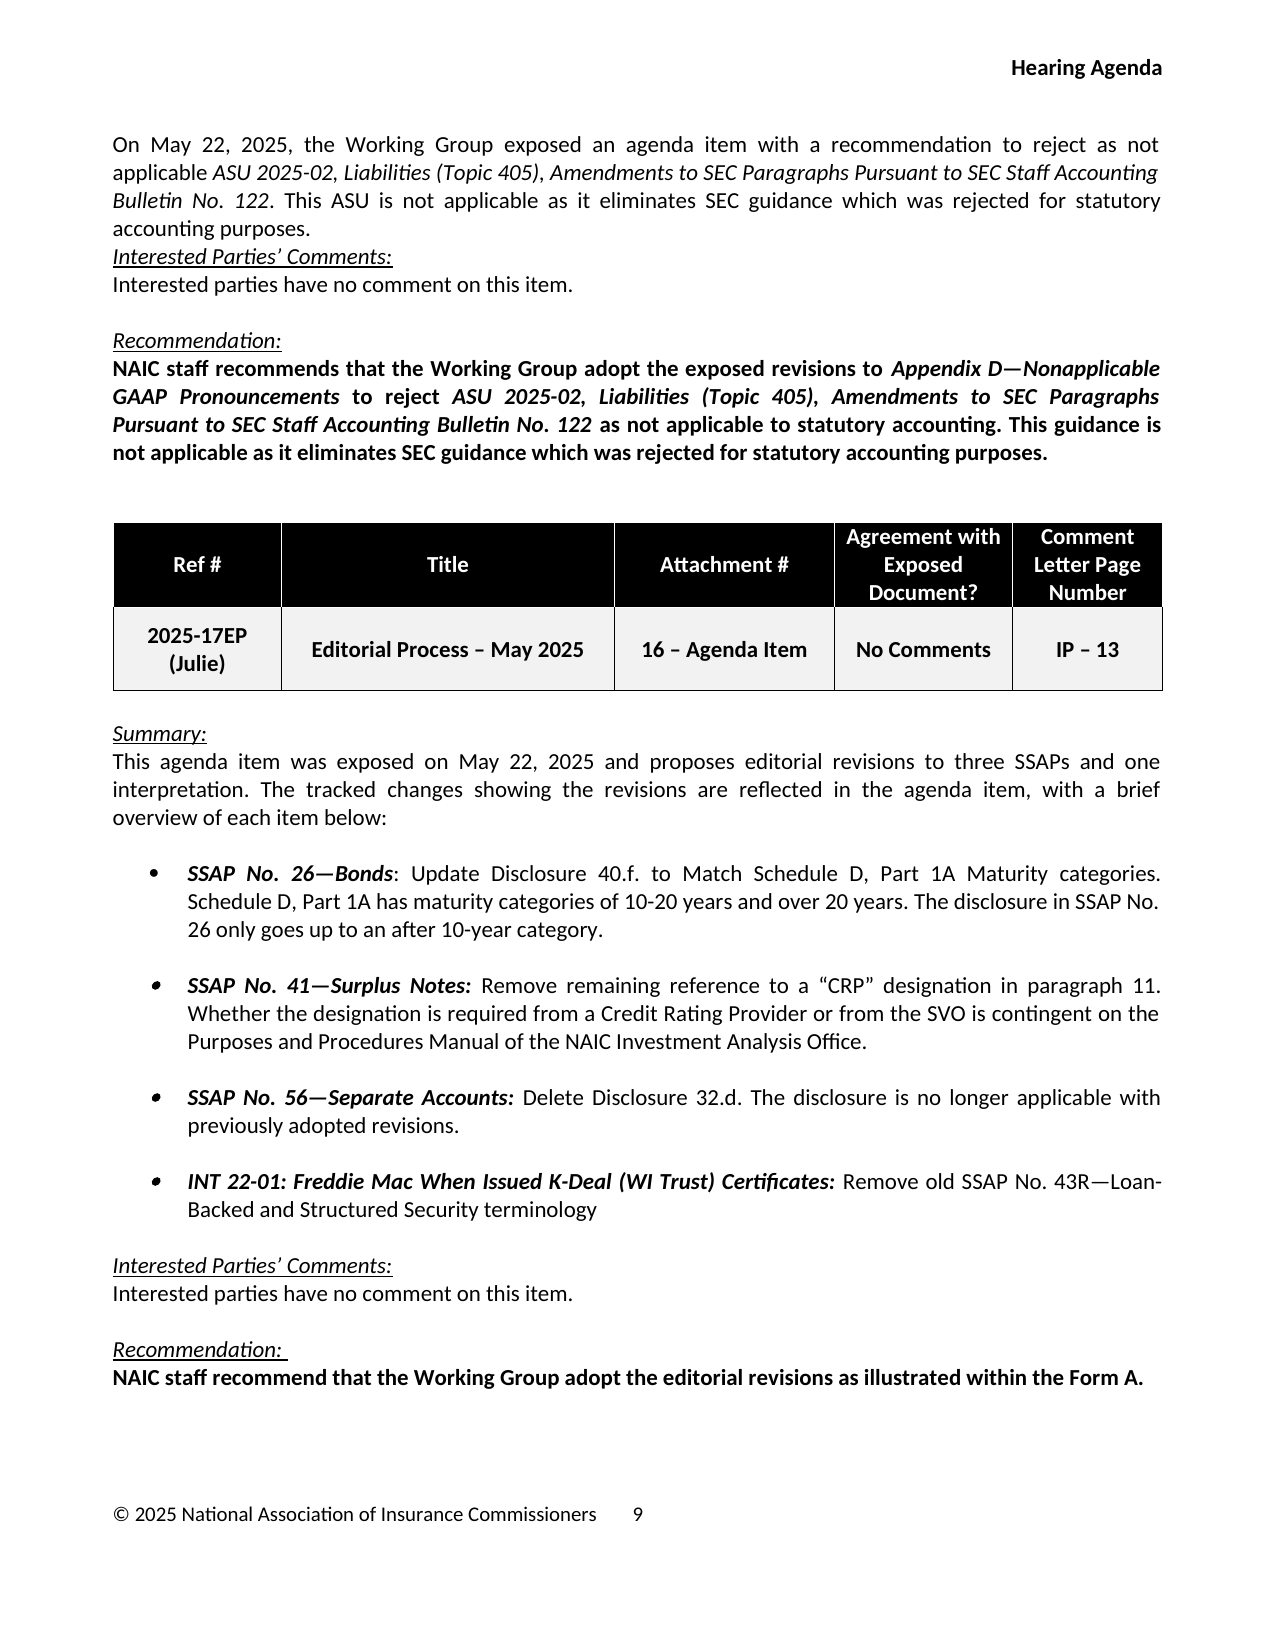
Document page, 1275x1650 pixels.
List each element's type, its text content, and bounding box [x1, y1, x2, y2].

list SSAP No. 41—Surplus Notes: Remove remaining reference to a “CRP” designation in paragraph 11. Whether the designation is required from a Credit Rating Provider or from the SVO is contingent on the Purposes and Procedures Manual of the NAIC Investment Analysis Office. [150, 971, 1162, 1055]
list SSAP No. 26—Bonds: Update Disclosure 40.f. to Match Schedule D, Part 1A Maturity categories. Schedule D, Part 1A has maturity categories of 10-20 years and over 20 years. The disclosure in SSAP No. 26 only goes up to an after 10-year category. [150, 859, 1162, 943]
text This agenda item was exposed on May 22, 2025 and proposes editorial revisions to three SSAPs and one interpretation. The tracked changes showing the revisions are reflected in the agenda item, with a brief overview of each item below: [112, 747, 1162, 831]
text Summary: [112, 719, 1162, 747]
list INT 22-01: Freddie Mac When Issued K-Deal (WI Trust) Certificates: Remove old SSAP No. 43R—Loan-Backed and Structured Security terminology [150, 1167, 1162, 1223]
table_header Attachment # [615, 523, 834, 607]
text On May 22, 2025, the Working Group exposed an agenda item with a recommendation to reject as not applicable ASU 2025-02, Liabilities (Topic 405), Amendments to SEC Paragraphs Pursuant to SEC Staff Accounting Bulletin No. 122. This ASU is not applicable as it eliminates SEC guidance which was rejected for statutory accounting purposes. [112, 130, 1162, 242]
text Interested Parties’ Comments: [112, 1251, 1162, 1279]
table_header Agreement with Exposed Document? [835, 523, 1012, 607]
table_cell IP – 13 [1013, 608, 1162, 690]
list Recommendation: [112, 326, 1162, 354]
table_cell Editorial Process – May 2025 [282, 608, 614, 690]
table_header Comment Letter Page Number [1013, 523, 1162, 607]
text Interested parties have no comment on this item. [112, 1279, 1162, 1307]
table_cell No Comments [835, 608, 1012, 690]
text NAIC staff recommends that the Working Group adopt the exposed revisions to Appendix D—Nonapplicable GAAP Pronouncements to reject ASU 2025-02, Liabilities (Topic 405), Amendments to SEC Paragraphs Pursuant to SEC Staff Accounting Bulletin No. 122 as not applicable to statutory accounting. This guidance is not applicable as it eliminates SEC guidance which was rejected for statutory accounting purposes. [112, 354, 1162, 466]
text Interested parties have no comment on this item. [112, 270, 1162, 298]
table_cell 16 – Agenda Item [615, 608, 834, 690]
list SSAP No. 56—Separate Accounts: Delete Disclosure 32.d. The disclosure is no longer applicable with previously adopted revisions. [150, 1083, 1162, 1139]
text Recommendation: [112, 1335, 1162, 1363]
text Interested Parties’ Comments: [112, 242, 1162, 270]
table_header Title [282, 523, 614, 607]
text NAIC staff recommend that the Working Group adopt the editorial revisions as illustrated within the Form A. [112, 1363, 1162, 1391]
table_header Ref # [114, 523, 281, 607]
table_cell 2025-17EP (Julie) [114, 608, 281, 690]
